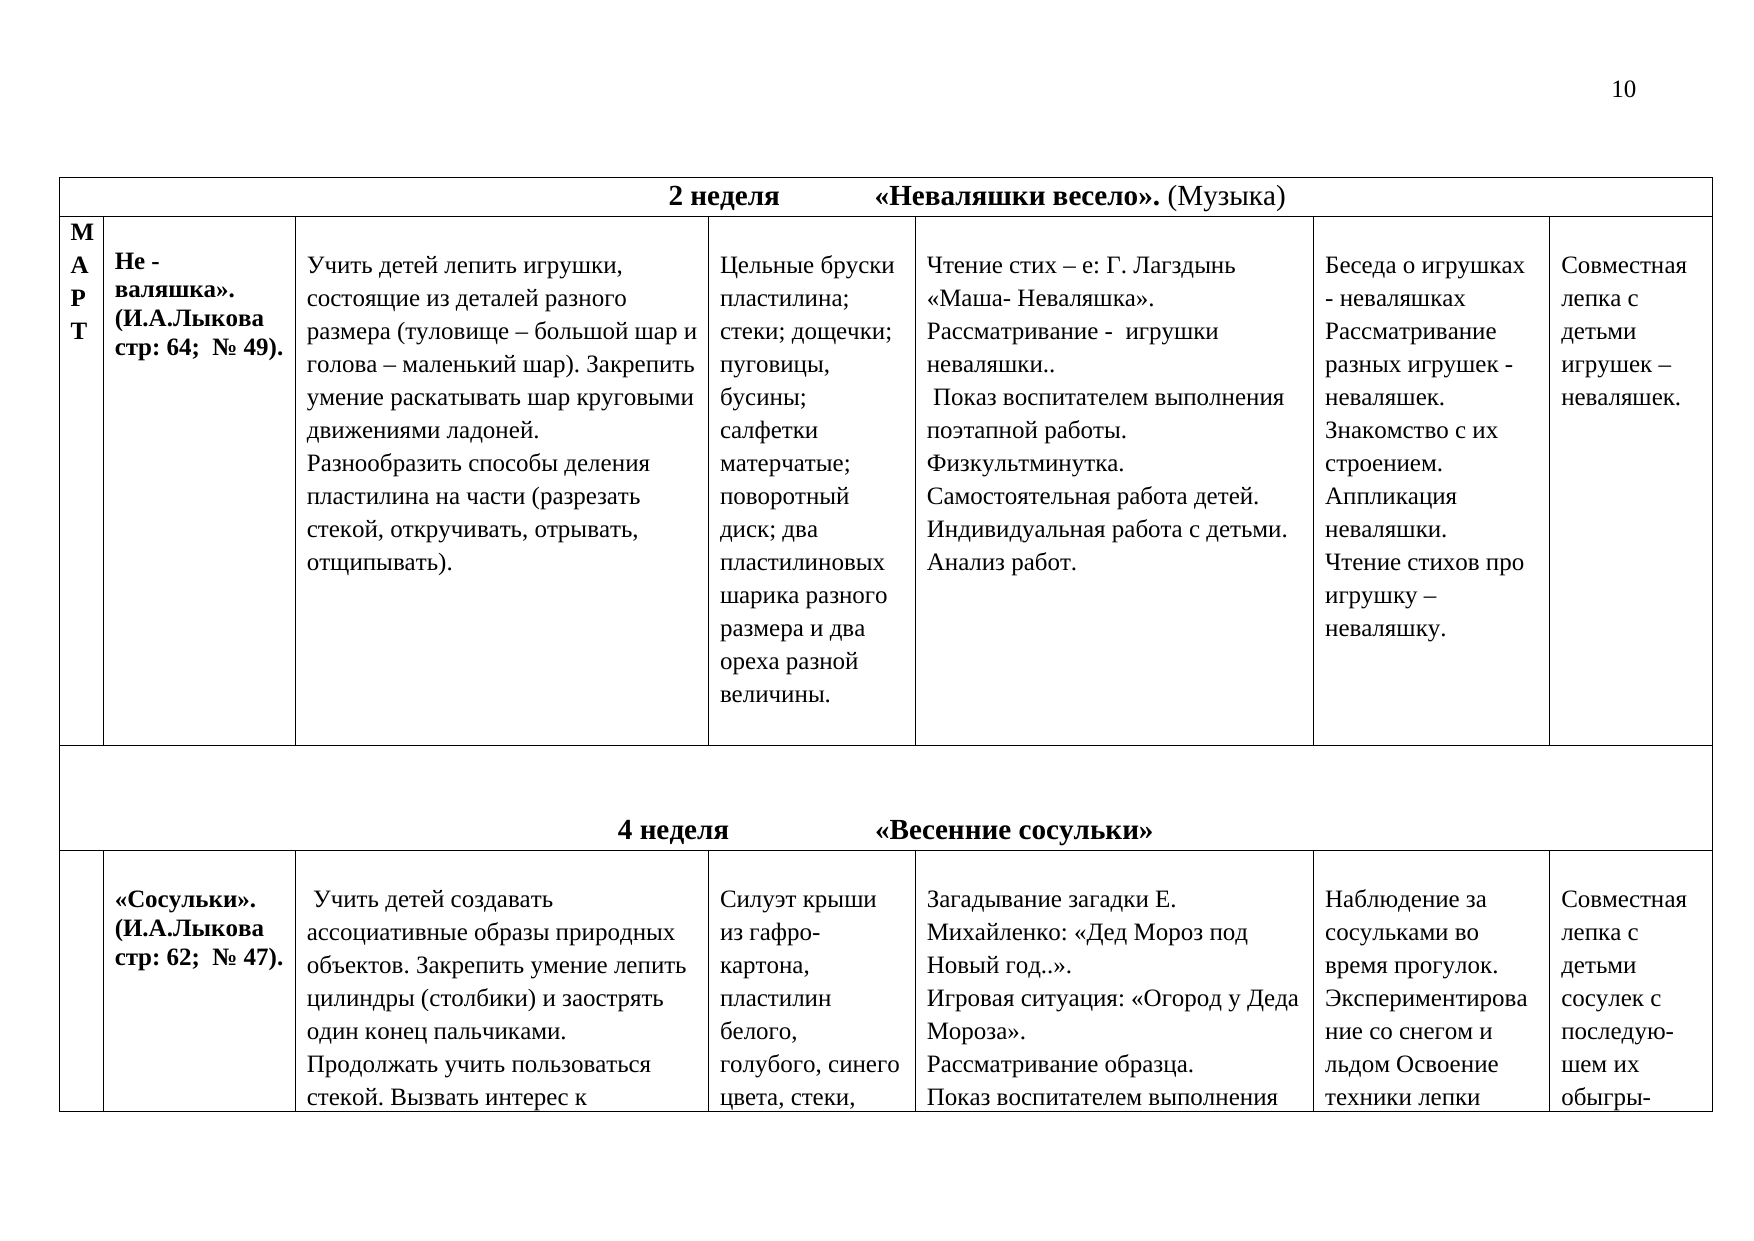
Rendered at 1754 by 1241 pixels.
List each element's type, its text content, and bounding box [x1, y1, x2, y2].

table_cell Чтение стих – е: Г. Лагздынь «Маша- Неваляшка». Рассматривание - игрушки неваляшки.. Показ воспитателем выполнения поэтапной работы. Физкультминутка. Самостоятельная работа детей. Индивидуальная работа с детьми. Анализ работ. [916, 217, 1313, 745]
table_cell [916, 851, 1313, 1111]
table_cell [296, 851, 708, 1111]
table_cell [60, 851, 103, 1111]
table_cell Совместная лепка с детьми игрушек –неваляшек. [1550, 217, 1712, 745]
table_cell Цельные бруски пластилина; стеки; дощечки; пуговицы, бусины; салфетки матерчатые; поворотный диск; два пластилиновых шарика разного размера и два ореха разной величины. [709, 217, 915, 745]
table_cell 4 неделя «Весенние сосульки» [60, 746, 1712, 850]
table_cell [709, 851, 915, 1111]
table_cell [1314, 851, 1549, 1111]
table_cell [1550, 851, 1712, 1111]
table_cell их чки, фламастеры, салфетки матерчатые «Не - валяшка». (И.А.Лыкова стр: 64; № 49). [104, 217, 295, 745]
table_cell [104, 851, 295, 1111]
table_cell МА Р Т [60, 217, 103, 745]
table_cell Беседа о игрушках - неваляшках Рассматривание разных игрушек - неваляшек. Знакомство с их строением. Аппликация неваляшки. Чтение стихов про игрушку – неваляшку. [1314, 217, 1549, 745]
table_cell Учить детей лепить игрушки, состоящие из деталей разного размера (туловище – большой шар и голова – маленький шар). Закрепить умение раскатывать шар круговыми движениями ладоней. Разнообразить способы деления пластилина на части (разрезать стекой, откручивать, отрывать, отщипывать). [296, 217, 708, 745]
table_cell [60, 178, 1712, 216]
